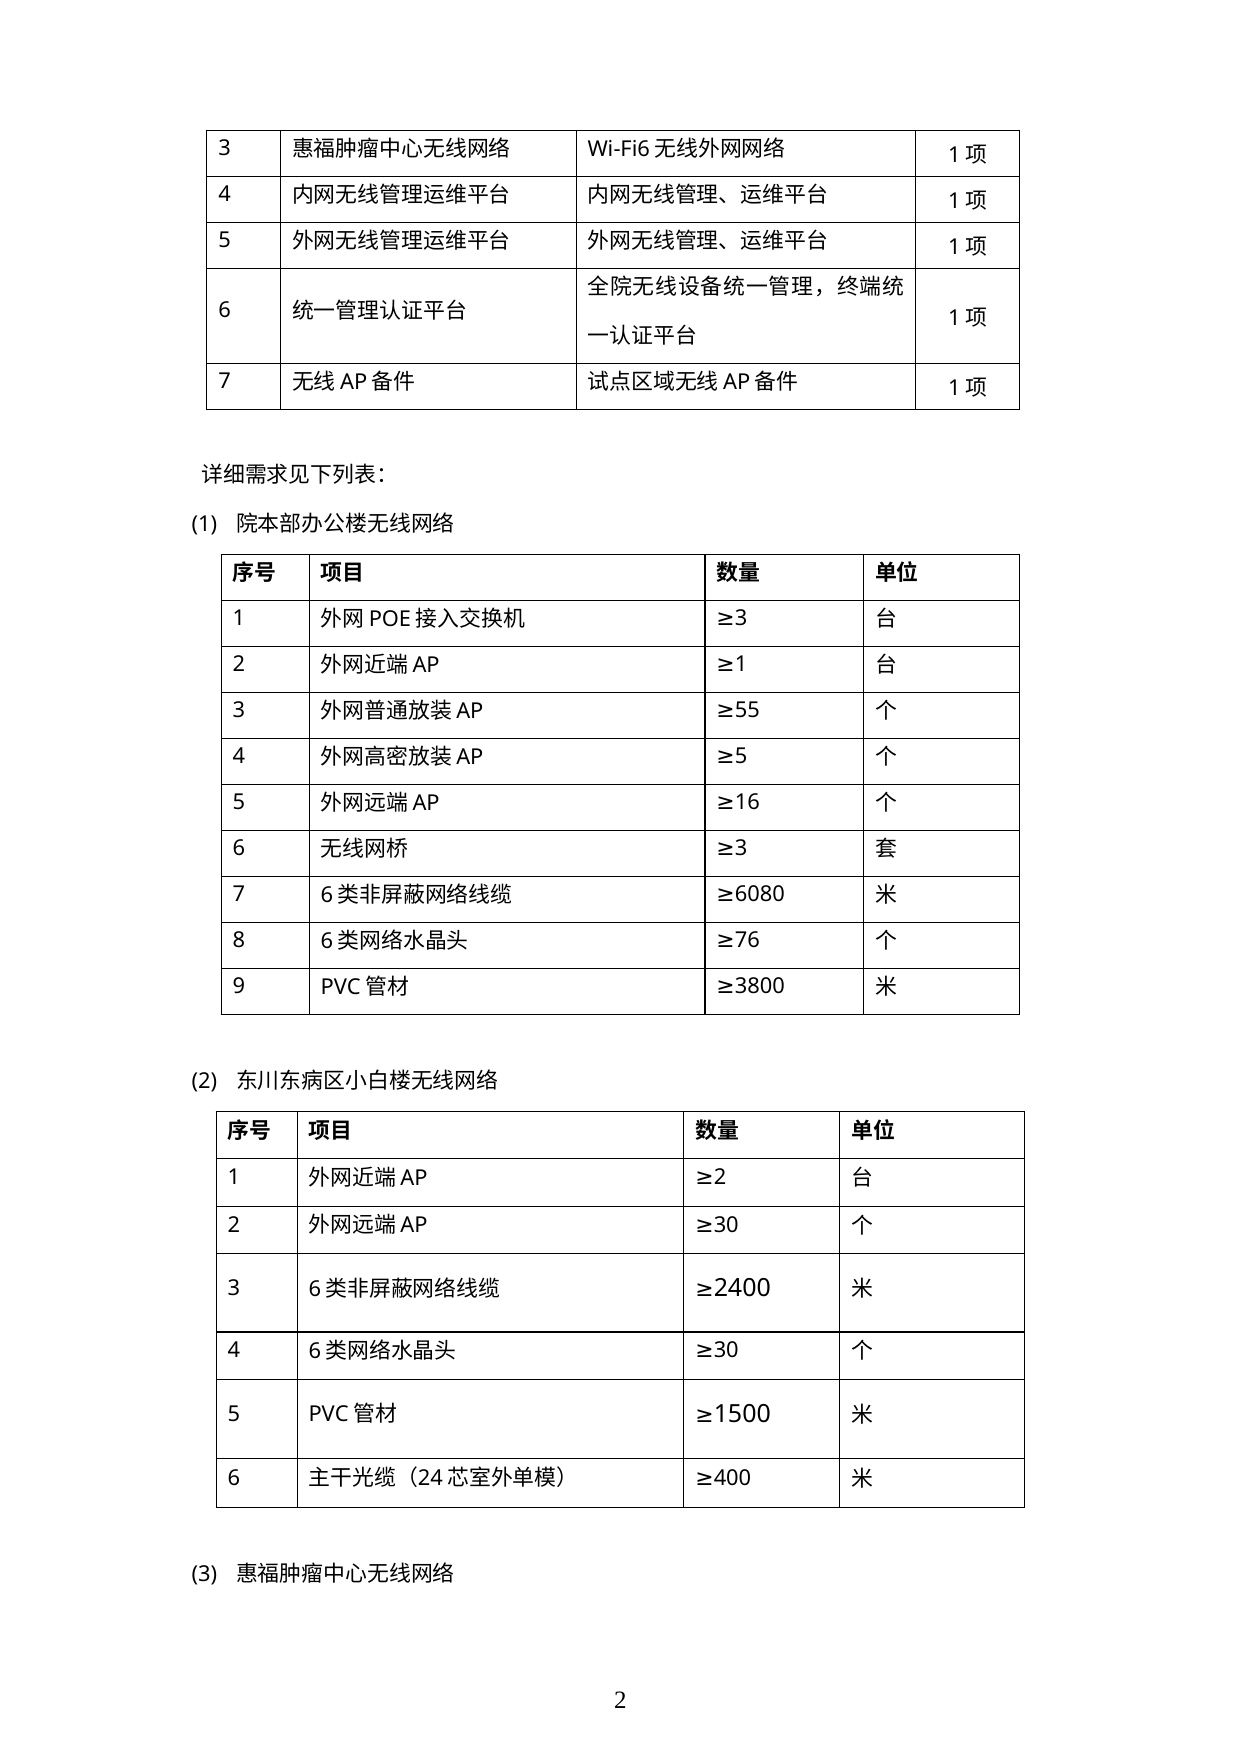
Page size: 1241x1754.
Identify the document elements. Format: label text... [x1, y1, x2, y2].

table_cell 1项 [916, 269, 1019, 362]
text 详细需求见下列表： [146, 457, 1092, 489]
table_cell ≥55 [706, 693, 863, 738]
table_cell 统一管理认证平台 [281, 269, 576, 362]
table_cell 8 [222, 923, 309, 968]
table_cell 外网远端AP [298, 1207, 683, 1253]
table_cell 个 [864, 923, 1019, 968]
table_cell ≥2 [684, 1159, 839, 1206]
table_cell 1项 [916, 177, 1019, 222]
table_cell 无线AP备件 [281, 364, 576, 408]
table_cell 个 [864, 739, 1019, 784]
table_cell ≥3 [706, 601, 863, 646]
table_cell ≥400 [684, 1459, 839, 1507]
table_cell ≥30 [684, 1207, 839, 1253]
table_header 序号 [217, 1112, 297, 1158]
table_cell 米 [864, 877, 1019, 922]
table_cell 个 [840, 1207, 1024, 1253]
table_cell ≥3 [706, 831, 863, 876]
table_cell 5 [217, 1380, 297, 1457]
table_cell PVC管材 [298, 1380, 683, 1457]
table_cell 6 [207, 269, 280, 362]
table_cell ≥30 [684, 1333, 839, 1379]
table_cell 台 [840, 1159, 1024, 1206]
table_cell 7 [222, 877, 309, 922]
table_header 序号 [222, 555, 309, 599]
table_cell Wi-Fi6无线外网网络 [577, 131, 915, 176]
table_cell 米 [840, 1254, 1024, 1331]
table_cell 个 [864, 693, 1019, 738]
table_cell 3 [207, 131, 280, 176]
table_cell 内网无线管理、运维平台 [577, 177, 915, 222]
table_cell 米 [840, 1380, 1024, 1457]
table_cell ≥1 [706, 647, 863, 692]
table_cell ≥6080 [706, 877, 863, 922]
table_cell 3 [217, 1254, 297, 1331]
table_cell 试点区域无线AP备件 [577, 364, 915, 408]
table_cell ≥3800 [706, 969, 863, 1014]
table_cell ≥2400 [684, 1254, 839, 1331]
table_cell 主干光缆（24芯室外单模） [298, 1459, 683, 1507]
table_cell 个 [864, 785, 1019, 830]
table_header 数量 [706, 555, 863, 599]
table_cell 外网普通放装AP [310, 693, 704, 738]
table_cell 6类网络水晶头 [298, 1333, 683, 1379]
table_cell 6 [217, 1459, 297, 1507]
table_cell 外网近端AP [310, 647, 704, 692]
table_cell 7 [207, 364, 280, 408]
table_header 项目 [310, 555, 704, 599]
table_cell 外网无线管理、运维平台 [577, 223, 915, 268]
table_cell 全院无线设备统一管理，终端统一认证平台 [577, 269, 915, 362]
table_cell PVC管材 [310, 969, 704, 1014]
table_cell 1 [217, 1159, 297, 1206]
table_cell ≥5 [706, 739, 863, 784]
table_cell 2 [217, 1207, 297, 1253]
table_cell 内网无线管理运维平台 [281, 177, 576, 222]
table_cell 6类网络水晶头 [310, 923, 704, 968]
table_cell 5 [222, 785, 309, 830]
table_cell 4 [207, 177, 280, 222]
table_cell 个 [840, 1333, 1024, 1379]
table_cell 9 [222, 969, 309, 1014]
table_cell 外网高密放装AP [310, 739, 704, 784]
table_cell 外网远端AP [310, 785, 704, 830]
table_cell 5 [207, 223, 280, 268]
table_header 单位 [840, 1112, 1024, 1158]
table_cell 外网POE接入交换机 [310, 601, 704, 646]
table_cell 6类非屏蔽网络线缆 [298, 1254, 683, 1331]
table_cell 2 [222, 647, 309, 692]
table_cell ≥76 [706, 923, 863, 968]
table_cell 外网近端AP [298, 1159, 683, 1206]
table_header 单位 [864, 555, 1019, 599]
table_cell 无线网桥 [310, 831, 704, 876]
table_cell 3 [222, 693, 309, 738]
table_cell 套 [864, 831, 1019, 876]
table_cell 6类非屏蔽网络线缆 [310, 877, 704, 922]
table_cell 1项 [916, 223, 1019, 268]
table_cell 惠福肿瘤中心无线网络 [281, 131, 576, 176]
table_cell 1项 [916, 364, 1019, 408]
table_cell 米 [840, 1459, 1024, 1507]
table_cell 外网无线管理运维平台 [281, 223, 576, 268]
table_header 项目 [298, 1112, 683, 1158]
table_cell 米 [864, 969, 1019, 1014]
table_cell 6 [222, 831, 309, 876]
table_cell 4 [222, 739, 309, 784]
table_cell 4 [217, 1333, 297, 1379]
table_header 数量 [684, 1112, 839, 1158]
table_cell ≥16 [706, 785, 863, 830]
table_cell 台 [864, 601, 1019, 646]
table_cell ≥1500 [684, 1380, 839, 1457]
list 东川东病区小白楼无线网络 [191, 1062, 1092, 1095]
list 惠福肿瘤中心无线网络 [191, 1555, 1092, 1588]
list 院本部办公楼无线网络 [191, 505, 1092, 538]
table_cell 台 [864, 647, 1019, 692]
table_cell 1项 [916, 131, 1019, 176]
table_cell 1 [222, 601, 309, 646]
